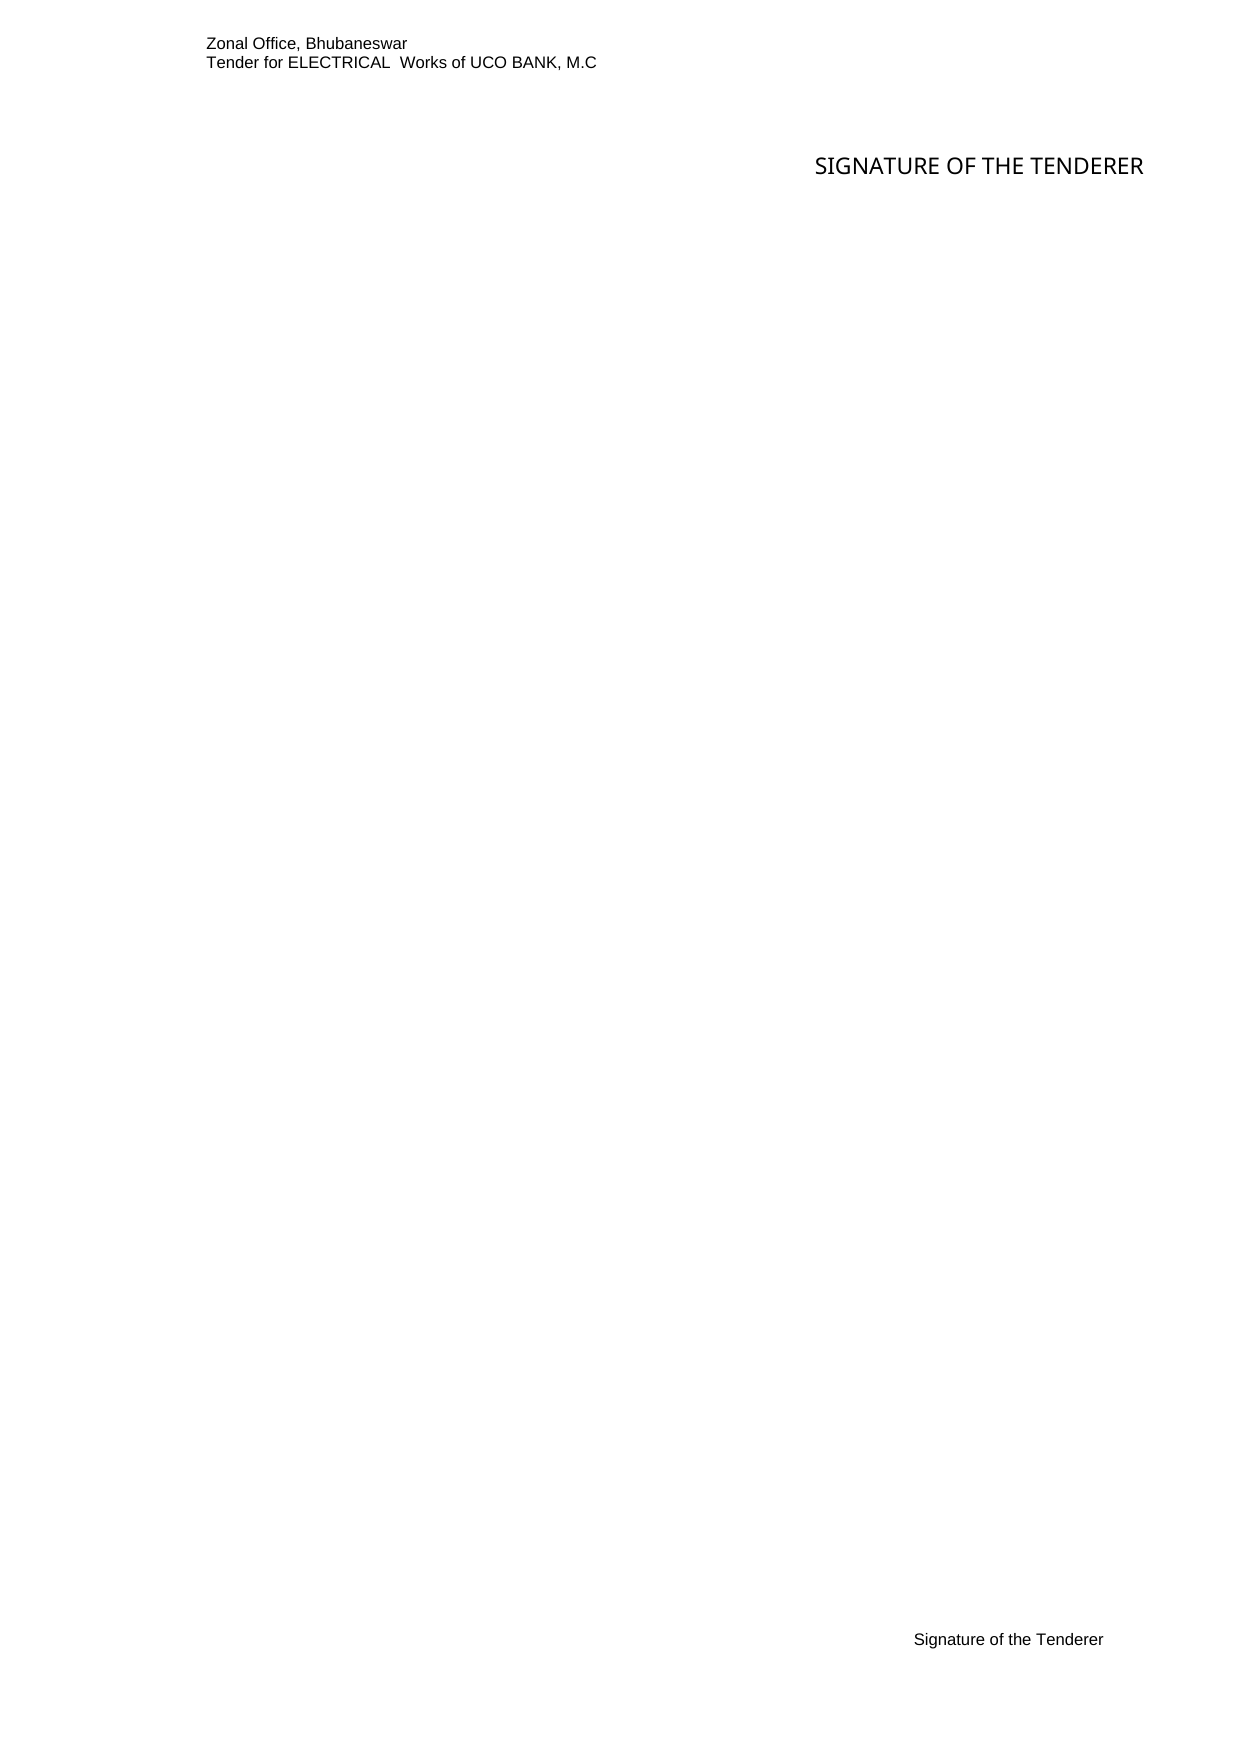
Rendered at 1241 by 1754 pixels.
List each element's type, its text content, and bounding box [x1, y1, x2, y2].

text SIGNATURE OF THE TENDERER [206, 150, 1144, 181]
